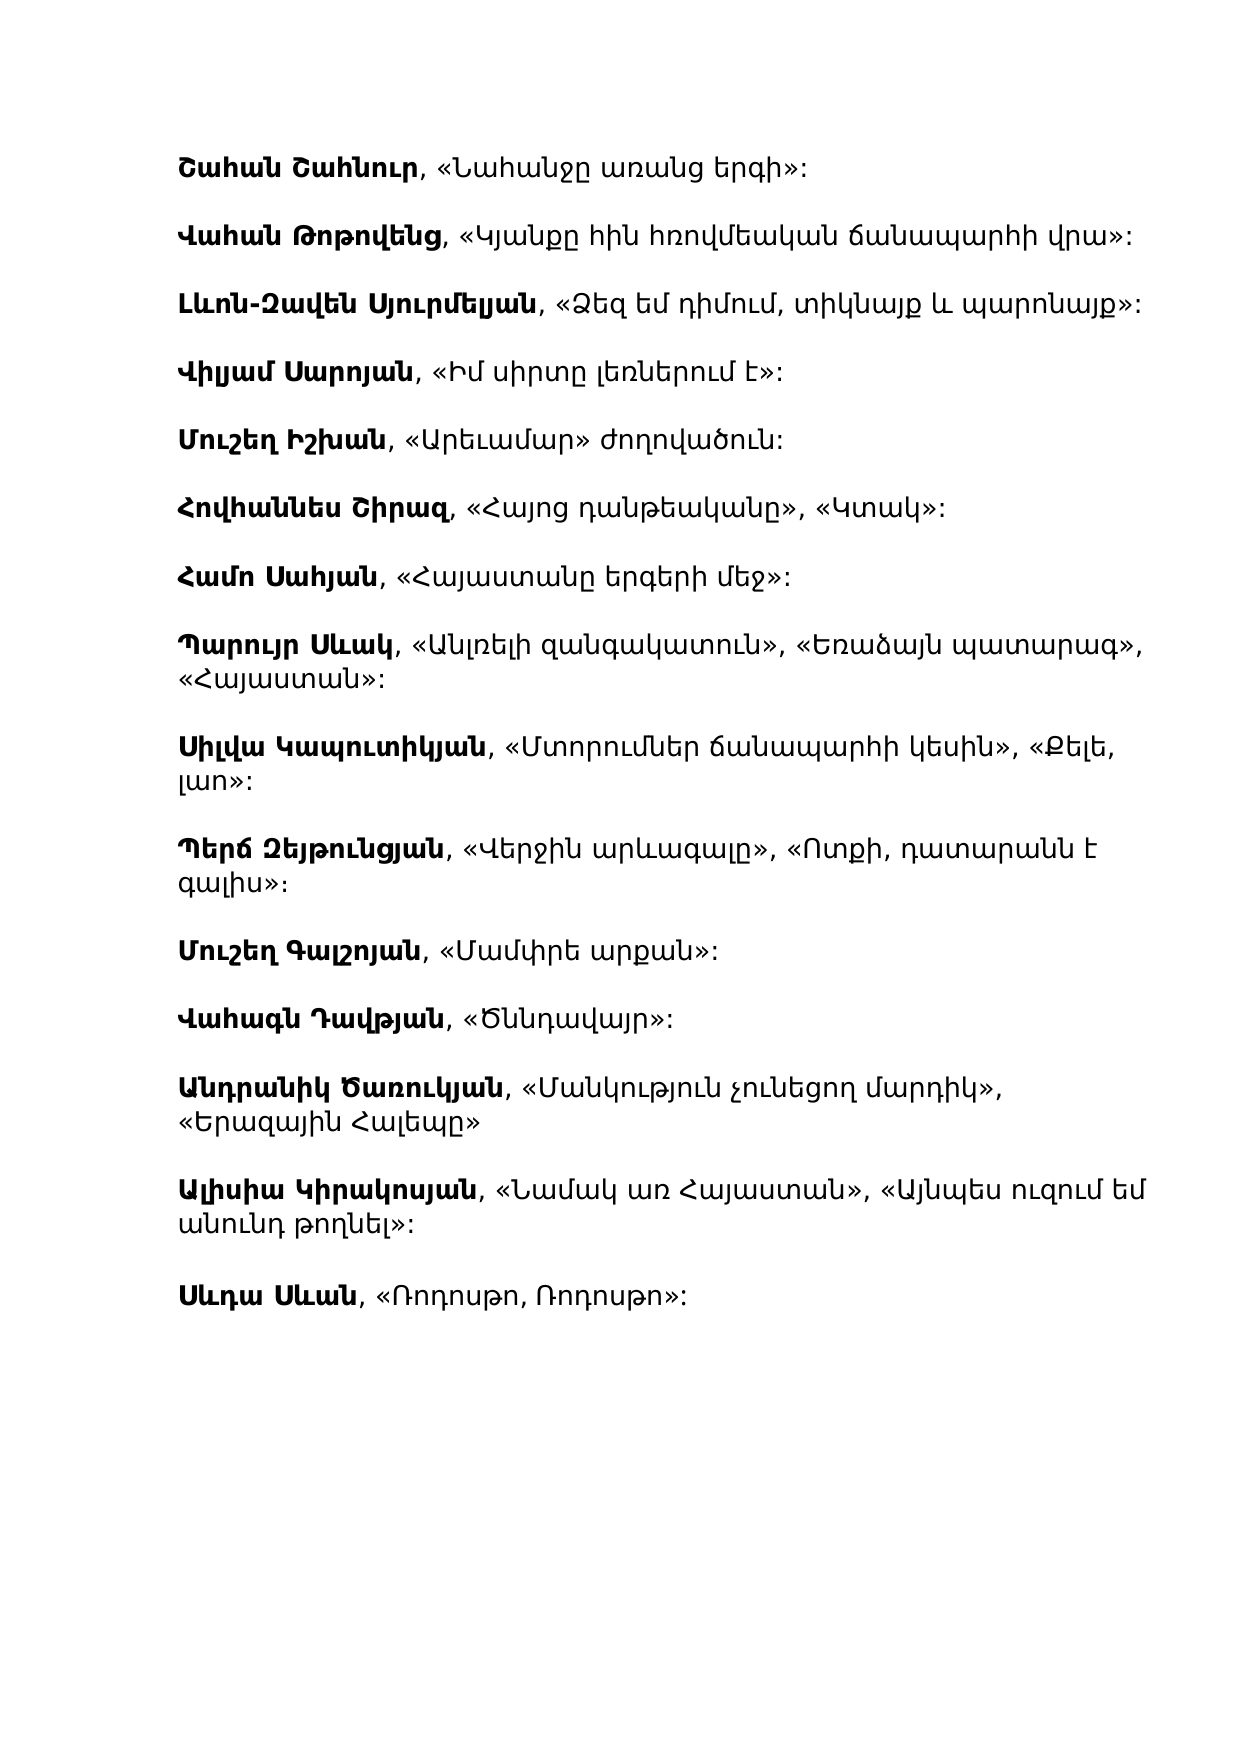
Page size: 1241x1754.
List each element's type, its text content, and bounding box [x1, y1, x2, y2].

text Վահագն Դավթյան, «Ծննդավայր»: [177, 1004, 1152, 1035]
text Համո Սահյան, «Հայաստանը երգերի մեջ»: [177, 561, 1152, 592]
text Վահան Թոթովենց, «Կյանքը հին հռովմեական ճանապարհի վրա»: [177, 220, 1152, 252]
text Սևդա Սևան, «Ռոդոսթո, Ռոդոսթո»: [177, 1276, 1152, 1313]
text Հովհաննես Շիրազ, «Հայոց դանթեականը», «Կտակ»: [177, 493, 1152, 524]
text Մուշեղ Իշխան, «Արեւամար» ժողովածուն: [177, 425, 1152, 456]
text Պերճ Զեյթունցյան, «Վերջին արևագալը», «Ոտքի, դատարանն է գալիս»։ [177, 833, 1152, 899]
text Անդրանիկ Ծառուկյան, «Մանկություն չունեցող մարդիկ», «Երազային Հալեպը» [177, 1072, 1152, 1137]
text Սիլվա Կապուտիկյան, «Մտորումներ ճանապարհի կեսին», «Քելե, լաո»: [177, 731, 1152, 797]
text Ալիսիա Կիրակոսյան, «Նամակ առ Հայաստան», «Այնպես ուզում եմ անունդ թողնել»: [177, 1174, 1152, 1240]
text Մուշեղ Գալշոյան, «Մամփրե արքան»: [177, 936, 1152, 967]
text Վիլյամ Սարոյան, «Իմ սիրտը լեռներում է»: [177, 357, 1152, 388]
text Շահան Շահնուր, «Նահանջը առանց երգի»: [177, 152, 1152, 184]
text Լևոն-Զավեն Սյուրմելյան, «Ձեզ եմ դիմում, տիկնայք և պարոնայք»: [177, 288, 1152, 320]
text Պարույր Սևակ, «Անլռելի զանգակատուն», «Եռաձայն պատարագ», «Հայաստան»: [177, 629, 1152, 695]
